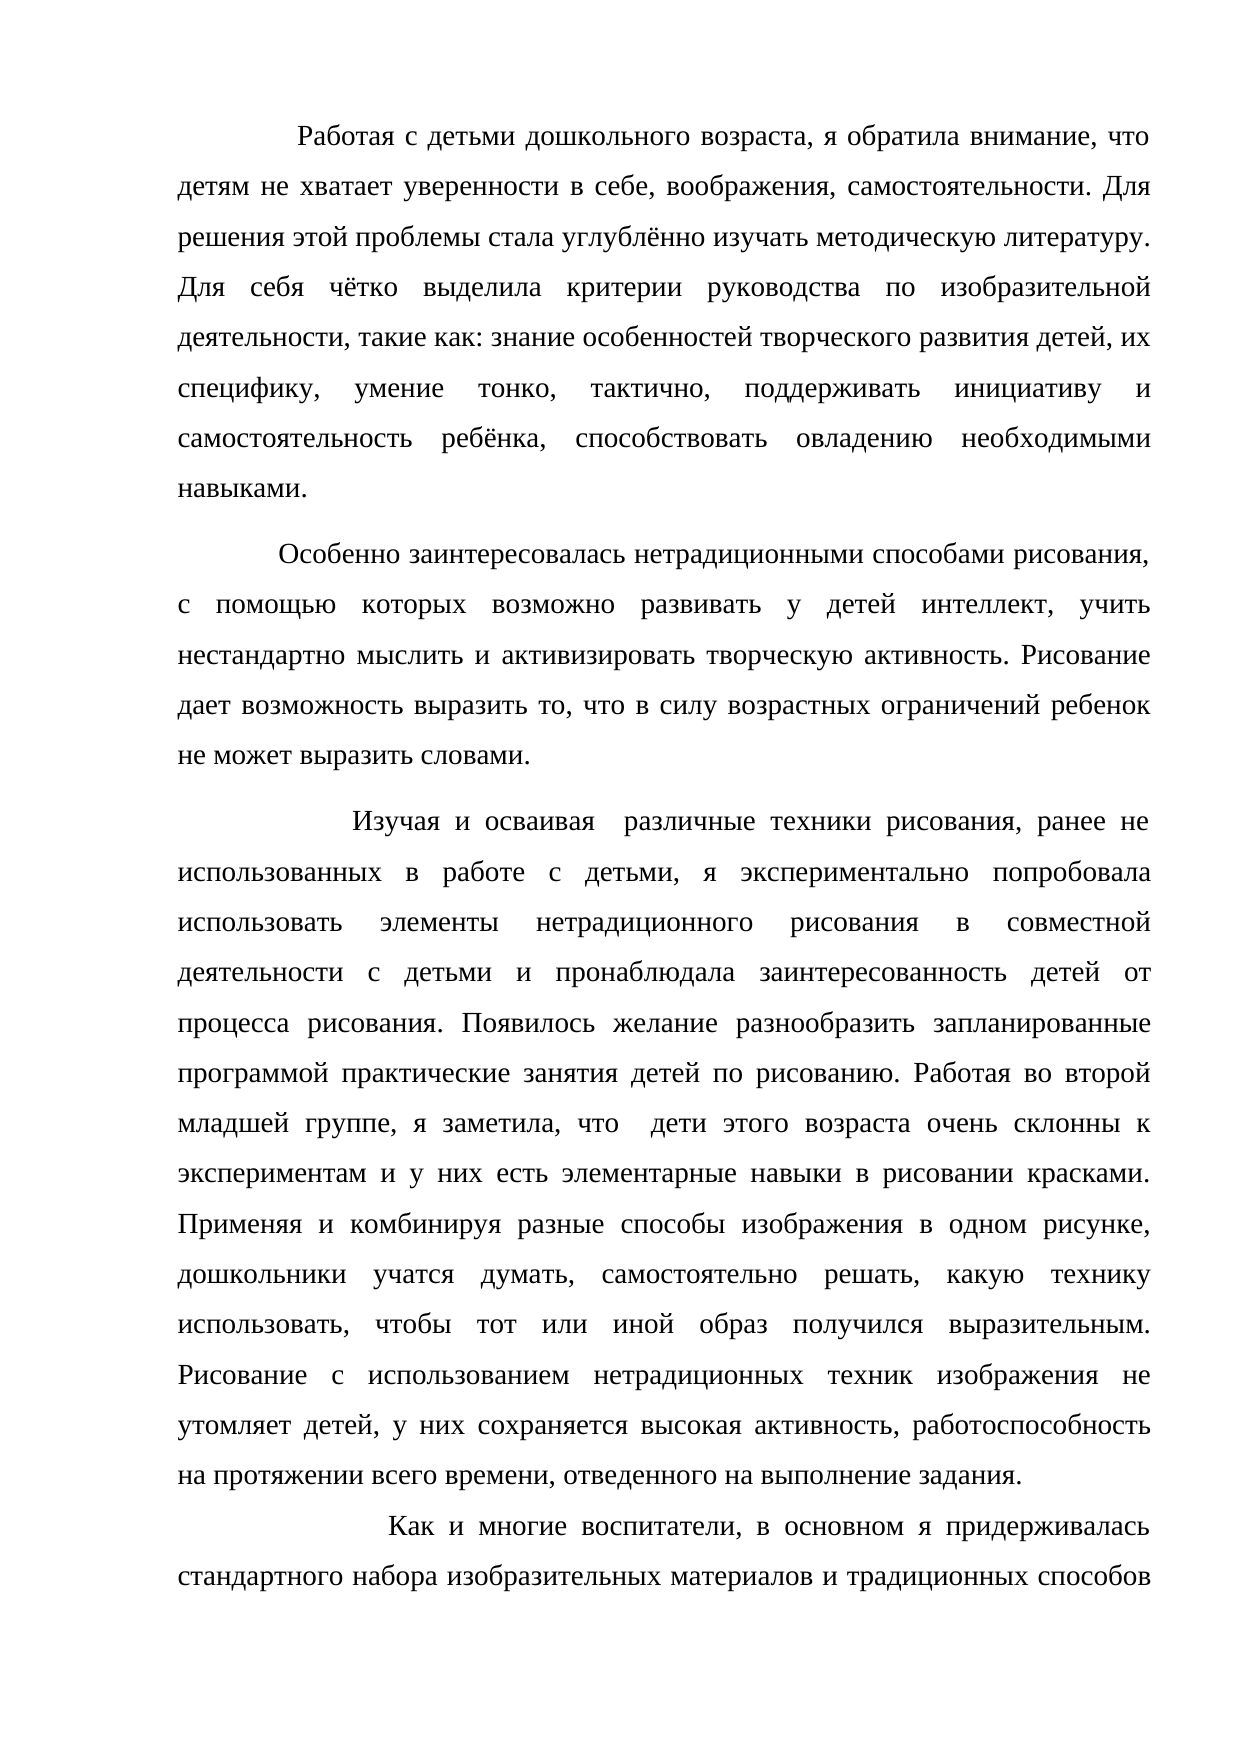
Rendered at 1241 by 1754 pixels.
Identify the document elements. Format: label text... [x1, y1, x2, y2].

text Изучая и осваивая различные техники рисования, ранее не использованных в работе с детьми, я экспериментально попробовала использовать элементы нетрадиционного рисования в совместной деятельности с детьми и пронаблюдала заинтересованность детей от процесса рисования. Появилось желание разнообразить запланированные программой практические занятия детей по рисованию. Работая во второй младшей группе, я заметила, что дети этого возраста очень склонны к экспериментам и у них есть элементарные навыки в рисовании красками. Применяя и комбинируя разные способы изображения в одном рисунке, дошкольники учатся думать, самостоятельно решать, какую технику использовать, чтобы тот или иной образ получился выразительным. Рисование с использованием нетрадиционных техник изображения не утомляет детей, у них сохраняется высокая активность, работоспособность на протяжении всего времени, отведенного на выполнение задания. [177, 803, 1152, 1491]
text Работая с детьми дошкольного возраста, я обратила внимание, что детям не хватает уверенности в себе, воображения, самостоятельности. Для решения этой проблемы стала углублённо изучать методическую литературу. Для себя чётко выделила критерии руководства по изобразительной деятельности, такие как: знание особенностей творческого развития детей, их специфику, умение тонко, тактично, поддерживать инициативу и самостоятельность ребёнка, способствовать овладению необходимыми навыками. [177, 118, 1152, 504]
text Особенно заинтересовалась нетрадиционными способами рисования, с помощью которых возможно развивать у детей интеллект, учить нестандартно мыслить и активизировать творческую активность. Рисование дает возможность выразить то, что в силу возрастных ограничений ребенок не может выразить словами. [177, 536, 1152, 771]
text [177, 1508, 1152, 1592]
